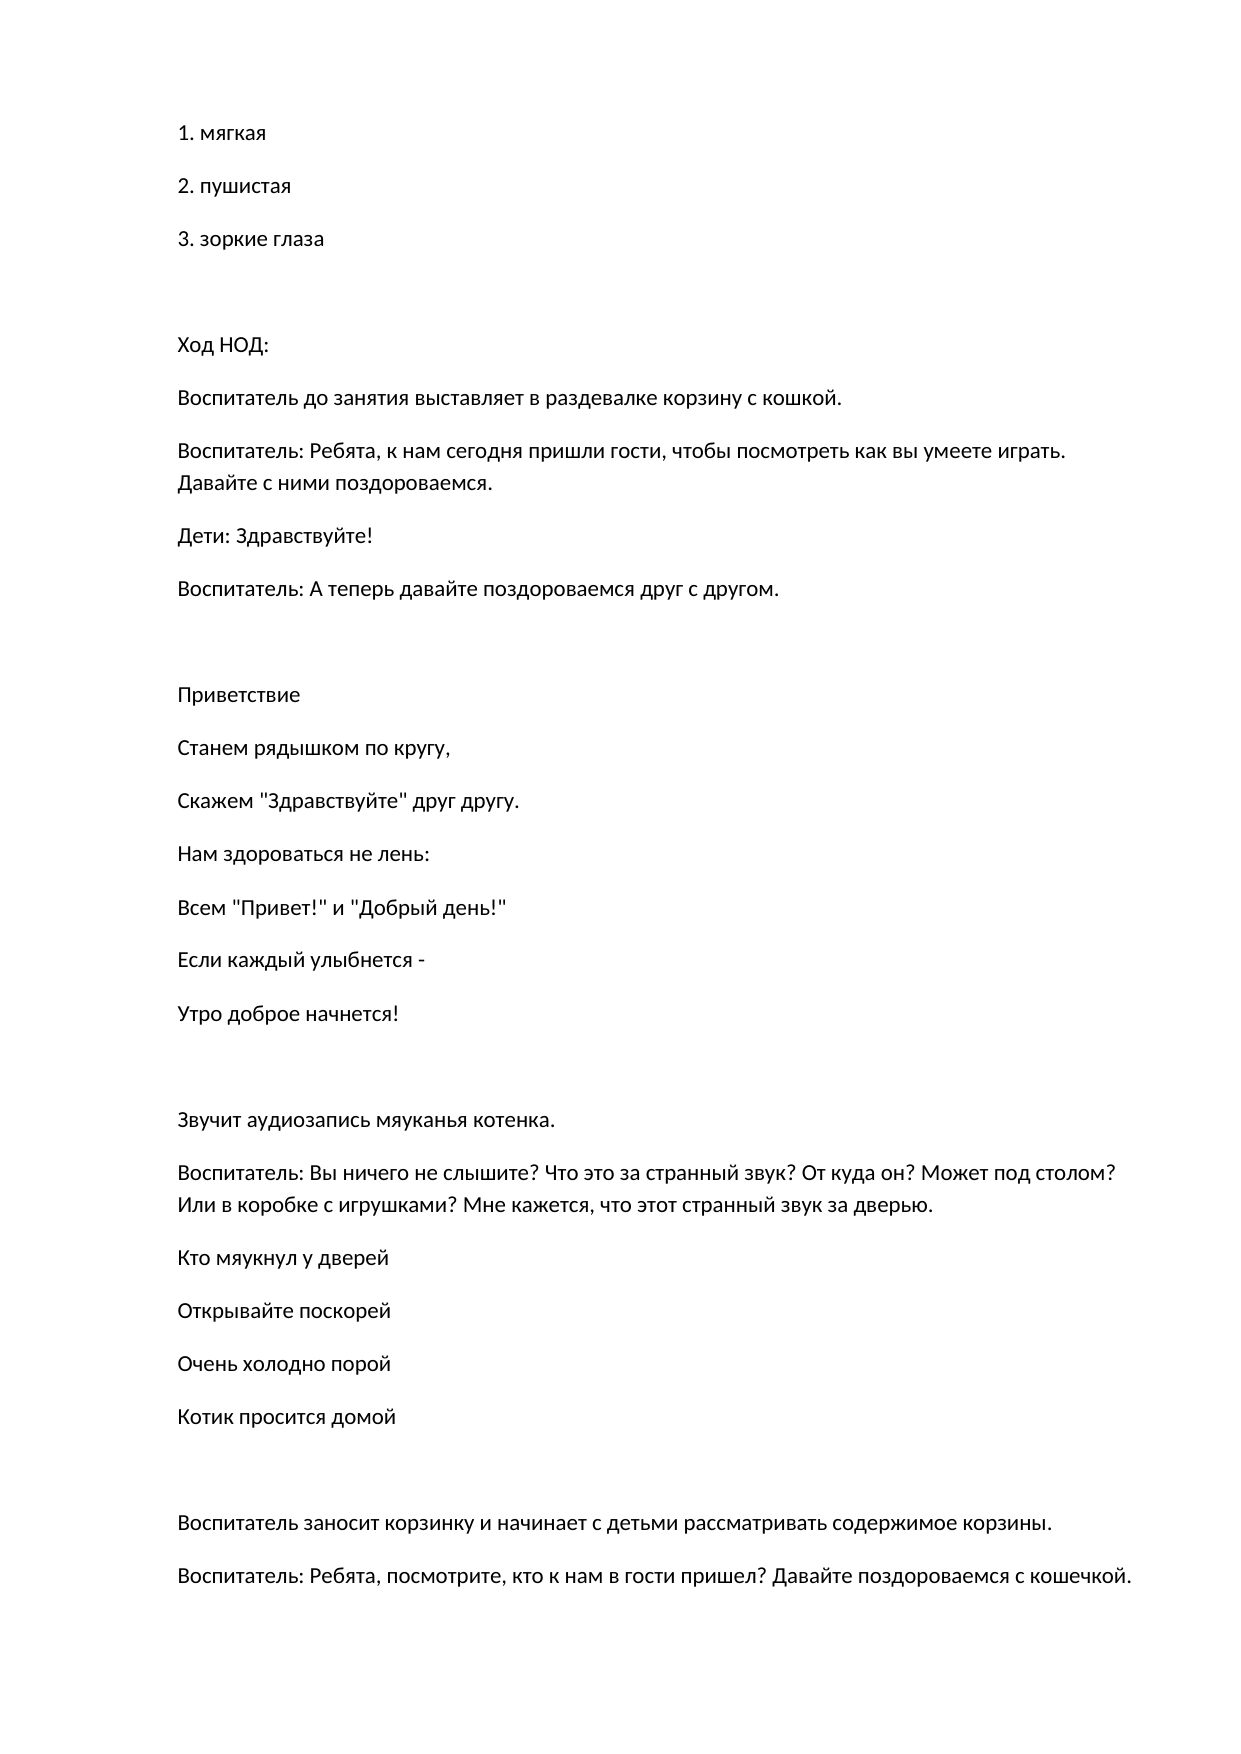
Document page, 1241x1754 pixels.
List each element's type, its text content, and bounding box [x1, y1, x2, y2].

text Скажем "Здравствуйте" друг другу. [177, 787, 1152, 814]
text 1. мягкая [177, 118, 1152, 146]
text Станем рядышком по кругу, [177, 733, 1152, 762]
text Воспитатель до занятия выставляет в раздевалке корзину с кошкой. [177, 383, 1152, 411]
text Приветствие [177, 681, 1152, 708]
text Утро доброе начнется! [177, 999, 1152, 1027]
text Нам здороваться не лень: [177, 839, 1152, 868]
text Звучит аудиозапись мяуканья котенка. [177, 1105, 1152, 1133]
text Очень холодно порой [177, 1349, 1152, 1377]
text Котик просится домой [177, 1402, 1152, 1430]
text Дети: Здравствуйте! [177, 521, 1152, 549]
text Если каждый улыбнется - [177, 946, 1152, 974]
text Воспитатель: Ребята, к нам сегодня пришли гости, чтобы посмотреть как вы умеете играть. Давайте с ними поздороваемся. [177, 436, 1152, 496]
text 2. пушистая [177, 171, 1152, 199]
text Ход НОД: [177, 330, 1152, 358]
text Кто мяукнул у дверей [177, 1243, 1152, 1271]
text Воспитатель: Ребята, посмотрите, кто к нам в гости пришел? Давайте поздороваемся с кошечкой. [177, 1561, 1152, 1589]
text 3. зоркие глаза [177, 224, 1152, 252]
text Всем "Привет!" и "Добрый день!" [177, 893, 1152, 921]
text Воспитатель: А теперь давайте поздороваемся друг с другом. [177, 574, 1152, 602]
text Воспитатель заносит корзинку и начинает с детьми рассматривать содержимое корзины. [177, 1508, 1152, 1536]
text Воспитатель: Вы ничего не слышите? Что это за странный звук? От куда он? Может под столом? Или в коробке с игрушками? Мне кажется, что этот странный звук за дверью. [177, 1158, 1152, 1218]
text Открывайте поскорей [177, 1296, 1152, 1324]
